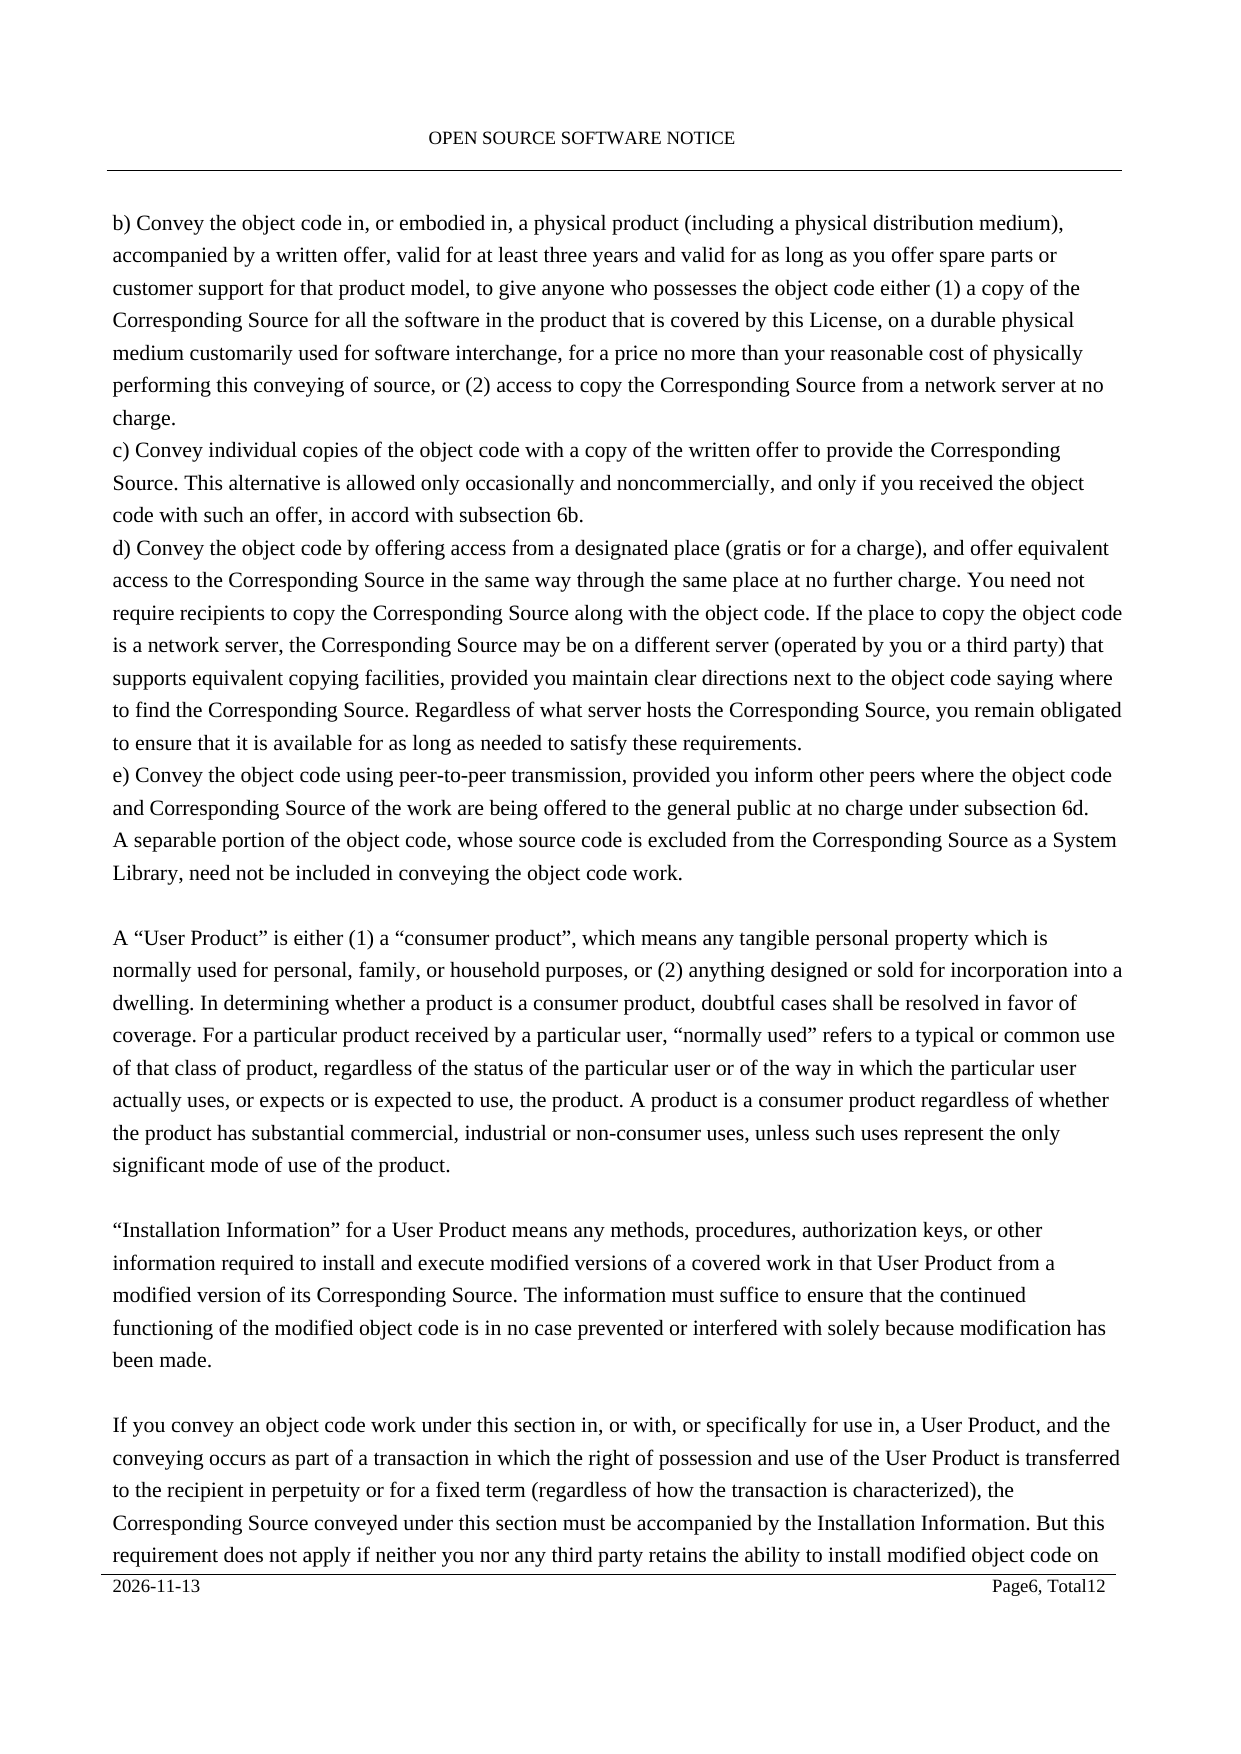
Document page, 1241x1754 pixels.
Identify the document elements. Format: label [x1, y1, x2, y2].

text [112, 206, 1128, 1571]
